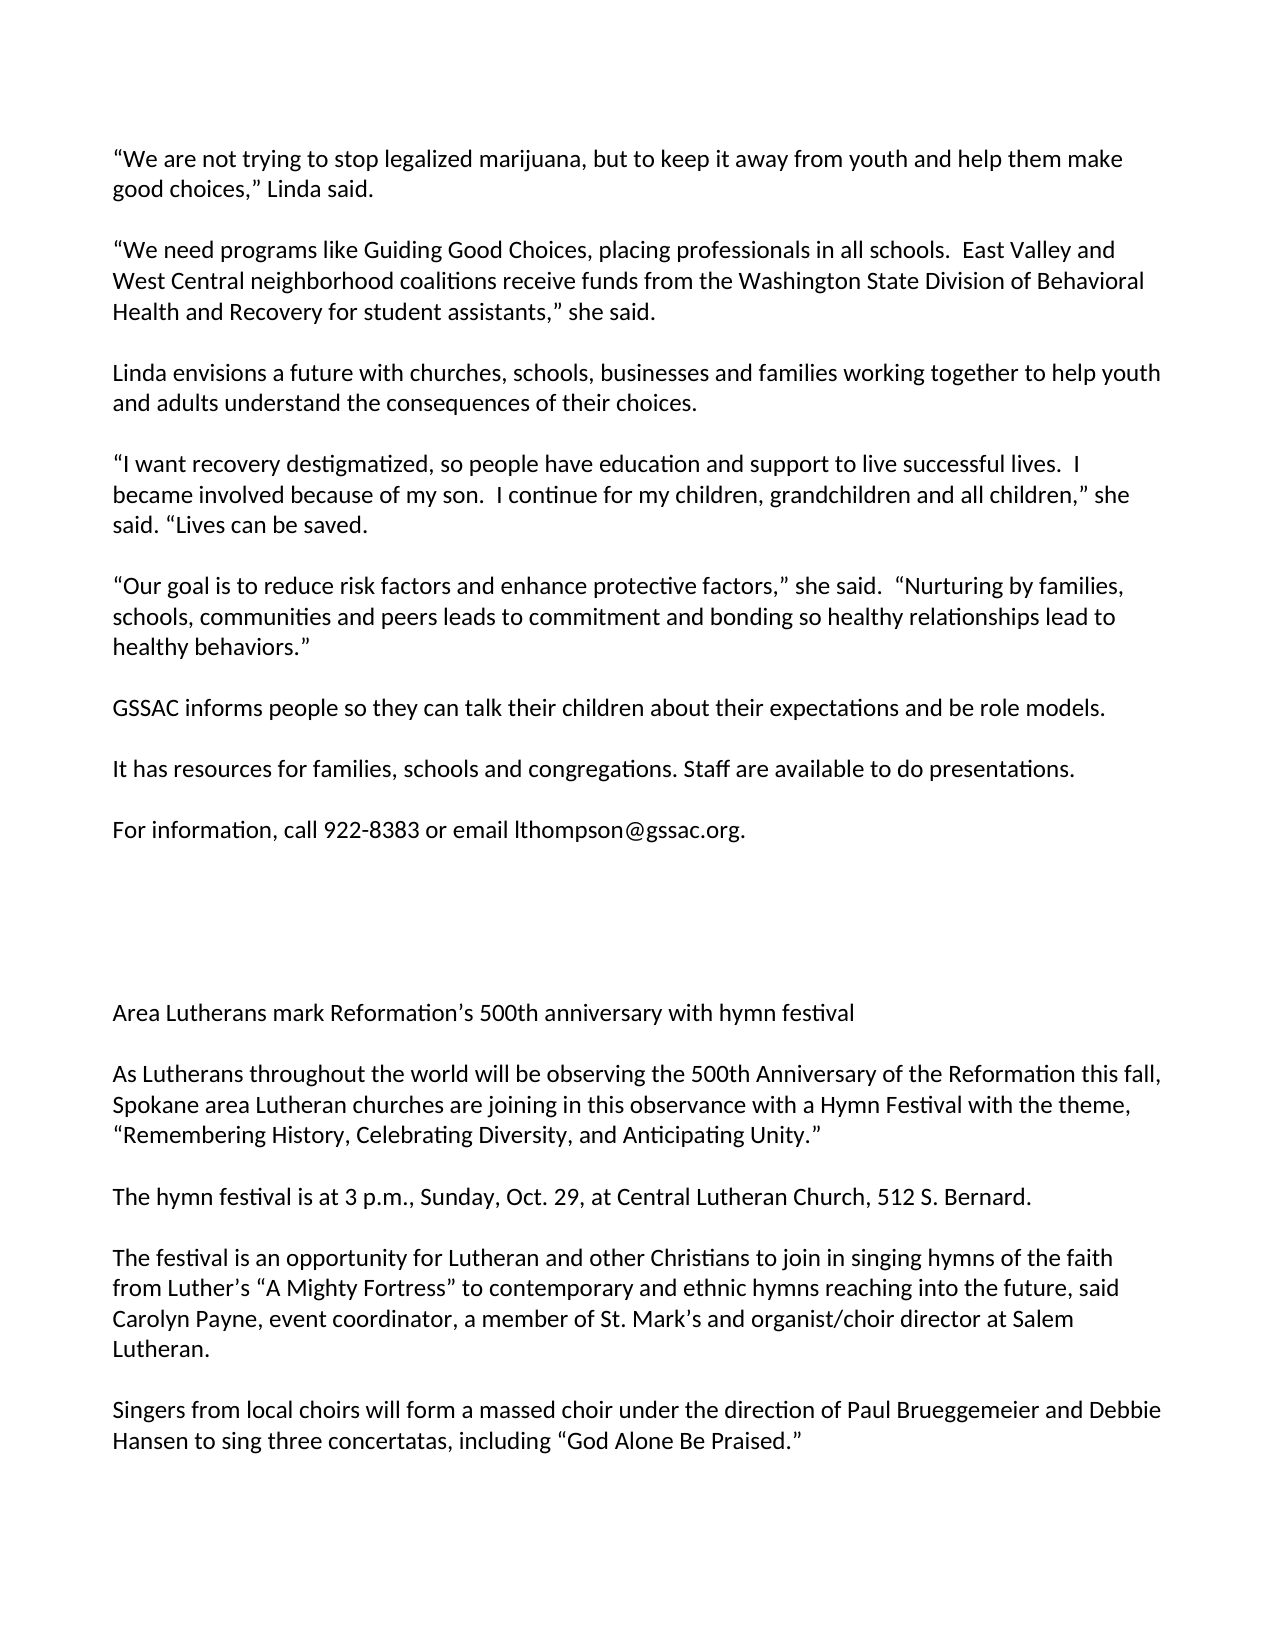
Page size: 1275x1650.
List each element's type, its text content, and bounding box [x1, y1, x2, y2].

text The festival is an opportunity for Lutheran and other Christians to join in singing hymns of the faith from Luther’s “A Mighty Fortress” to contemporary and ethnic hymns reaching into the future, said Carolyn Payne, event coordinator, a member of St. Mark’s and organist/choir director at Salem Lutheran. [112, 1242, 1162, 1364]
text “I want recovery destigmatized, so people have education and support to live successful lives. I became involved because of my son. I continue for my children, grandchildren and all children,” she said. “Lives can be saved. [112, 448, 1162, 540]
text “We need programs like Guiding Good Choices, placing professionals in all schools. East Valley and West Central neighborhood coalitions receive funds from the Washington State Division of Behavioral Health and Recovery for student assistants,” she said. [112, 234, 1162, 326]
text It has resources for families, schools and congregations. Staff are available to do presentations. [112, 753, 1162, 784]
text For information, call 922-8383 or email lthompson@gssac.org. [112, 814, 1162, 845]
text Linda envisions a future with churches, schools, businesses and families working together to help youth and adults understand the consequences of their choices. [112, 357, 1162, 418]
text As Lutherans throughout the world will be observing the 500th Anniversary of the Reformation this fall, Spokane area Lutheran churches are joining in this observance with a Hymn Festival with the theme, “Remembering History, Celebrating Diversity, and Anticipating Unity.” [112, 1059, 1162, 1150]
text The hymn festival is at 3 p.m., Sunday, Oct. 29, at Central Lutheran Church, 512 S. Bernard. [112, 1181, 1162, 1211]
text GSSAC informs people so they can talk their children about their expectations and be role models. [112, 692, 1162, 723]
text Singers from local choirs will form a massed choir under the direction of Paul Brueggemeier and Debbie Hansen to sing three concertatas, including “God Alone Be Praised.” [112, 1394, 1162, 1455]
text “We are not trying to stop legalized marijuana, but to keep it away from youth and help them make good choices,” Linda said. [112, 143, 1162, 204]
text Area Lutherans mark Reformation’s 500th anniversary with hymn festival [112, 998, 1162, 1028]
text “Our goal is to reduce risk factors and enhance protective factors,” she said. “Nurturing by families, schools, communities and peers leads to commitment and bonding so healthy relationships lead to healthy behaviors.” [112, 570, 1162, 662]
